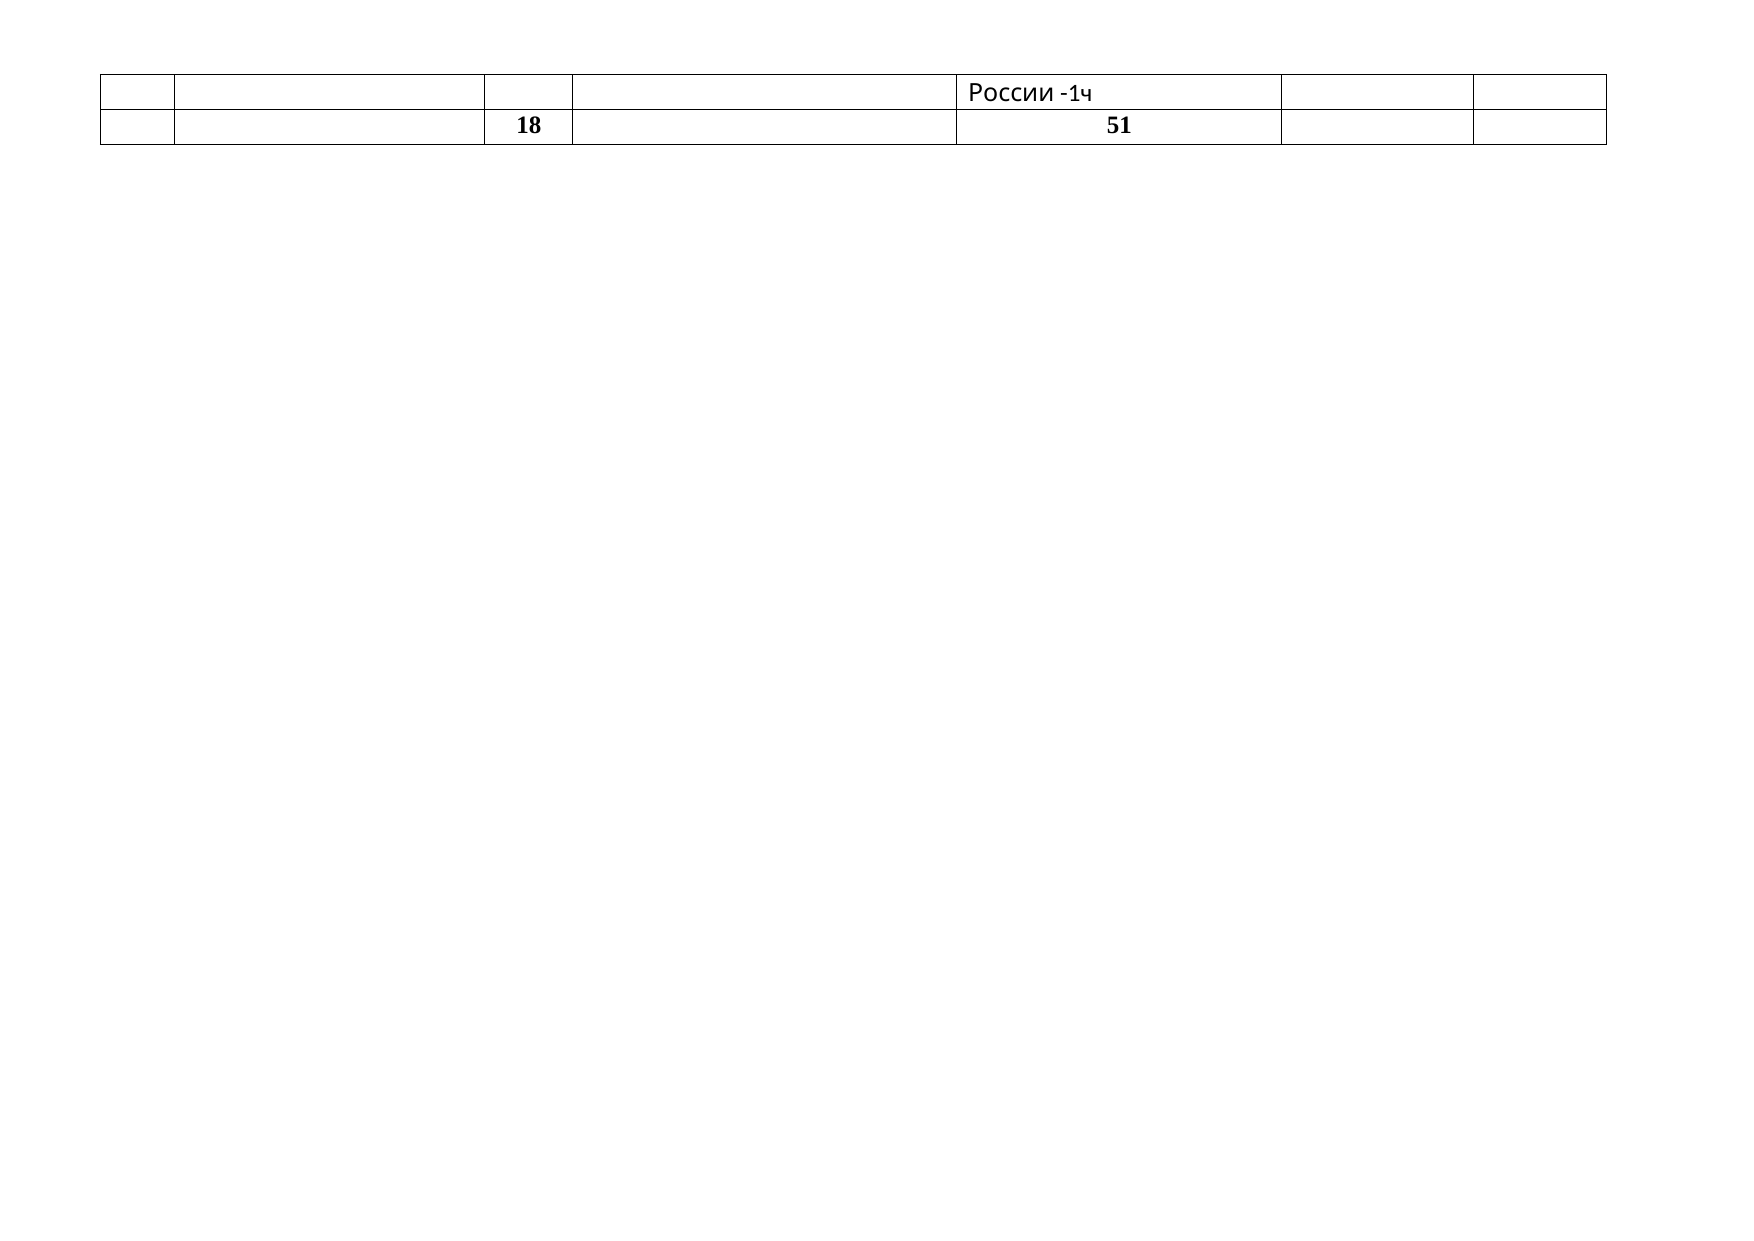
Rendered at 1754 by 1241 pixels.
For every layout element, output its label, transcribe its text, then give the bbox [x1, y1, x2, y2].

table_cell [175, 75, 484, 109]
table_cell [175, 110, 484, 144]
table_cell 18 [101, 75, 174, 109]
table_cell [573, 75, 956, 109]
table_cell Май [1474, 75, 1606, 109]
table_cell 18 [485, 110, 572, 144]
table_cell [957, 75, 1281, 109]
table_cell Май [1282, 75, 1473, 109]
table_cell [1474, 110, 1606, 144]
table_cell 0,5 0,5 [485, 75, 572, 109]
table_cell [573, 110, 956, 144]
table_cell [1282, 110, 1473, 144]
table_cell [101, 110, 174, 144]
table_cell 51 [957, 110, 1281, 144]
